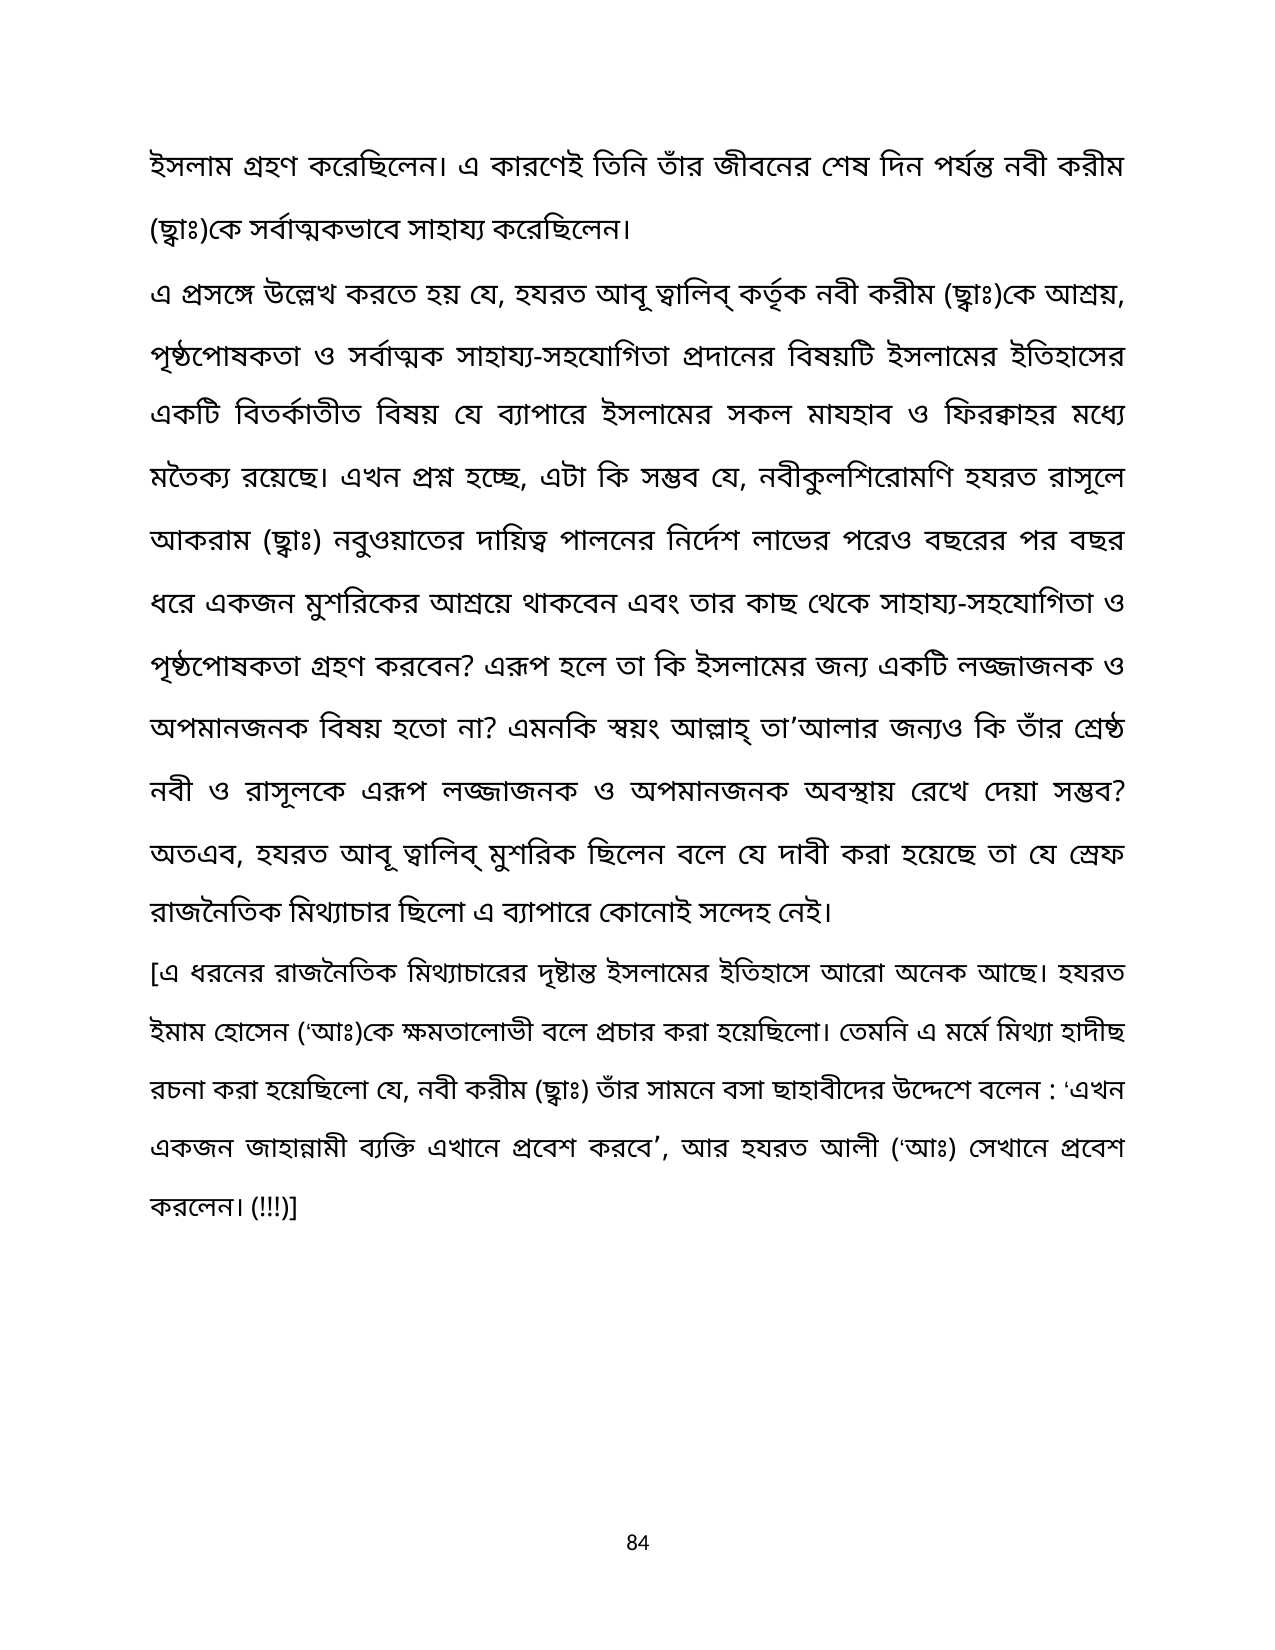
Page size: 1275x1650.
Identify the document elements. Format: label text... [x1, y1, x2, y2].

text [150, 150, 1125, 251]
text এ প্রসঙ্গে উল্লেখ করতে হয় যে, হযরত আবূ ত্বালিব্ কর্তৃক নবী করীম (ছ্বাঃ)কে আশ্রয়, পৃষ্ঠপোষকতা ও সর্বাত্মক সাহায্য-সহযোগিতা প্রদানের বিষয়টি ইসলামের ইতিহাসের একটি বিতর্কাতীত বিষয় যে ব্যাপারে ইসলামের সকল মাযহাব ও ফিরক্বাহর মধ্যে মতৈক্য রয়েছে। এখন প্রশ্ন হচ্ছে, এটা কি সম্ভব যে, নবীকুলশিরোমণি হযরত রাসূলে আকরাম (ছ্বাঃ) নবুওয়াতের দায়িত্ব পালনের নির্দেশ লাভের পরেও বছরের পর বছর ধরে একজন মুশরিকের আশ্রয়ে থাকবেন এবং তার কাছ থেকে সাহায্য-সহযোগিতা ও পৃষ্ঠপোষকতা গ্রহণ করবেন? এরূপ হলে তা কি ইসলামের জন্য একটি লজ্জাজনক ও অপমানজনক বিষয় হতো না? এমনকি স্বয়ং আল্লাহ্ তা’আলার জন্যও কি তাঁর শ্রেষ্ঠ নবী ও রাসূলকে এরূপ লজ্জাজনক ও অপমানজনক অবস্থায় রেখে দেয়া সম্ভব? অতএব, হযরত আবূ ত্বালিব্ মুশরিক ছিলেন বলে যে দাবী করা হয়েছে তা যে স্রেফ রাজনৈতিক মিথ্যাচার ছিলো এ ব্যাপারে কোনোই সন্দেহ নেই। [150, 273, 1125, 934]
text [এ ধরনের রাজনৈতিক মিথ্যাচারের দৃষ্টান্ত ইসলামের ইতিহাসে আরো অনেক আছে। হযরত ইমাম হোসেন (‘আঃ)কে ক্ষমতালোভী বলে প্রচার করা হয়েছিলো। তেমনি এ মর্মে মিথ্যা হাদীছ রচনা করা হয়েছিলো যে, নবী করীম (ছ্বাঃ) তাঁর সামনে বসা ছাহাবীদের উদ্দেশে বলেন : ‘এখন একজন জাহান্নামী ব্যক্তি এখানে প্রবেশ করবে’, আর হযরত আলী (‘আঃ) সেখানে প্রবেশ করলেন। (!!!)] [150, 953, 1125, 1227]
